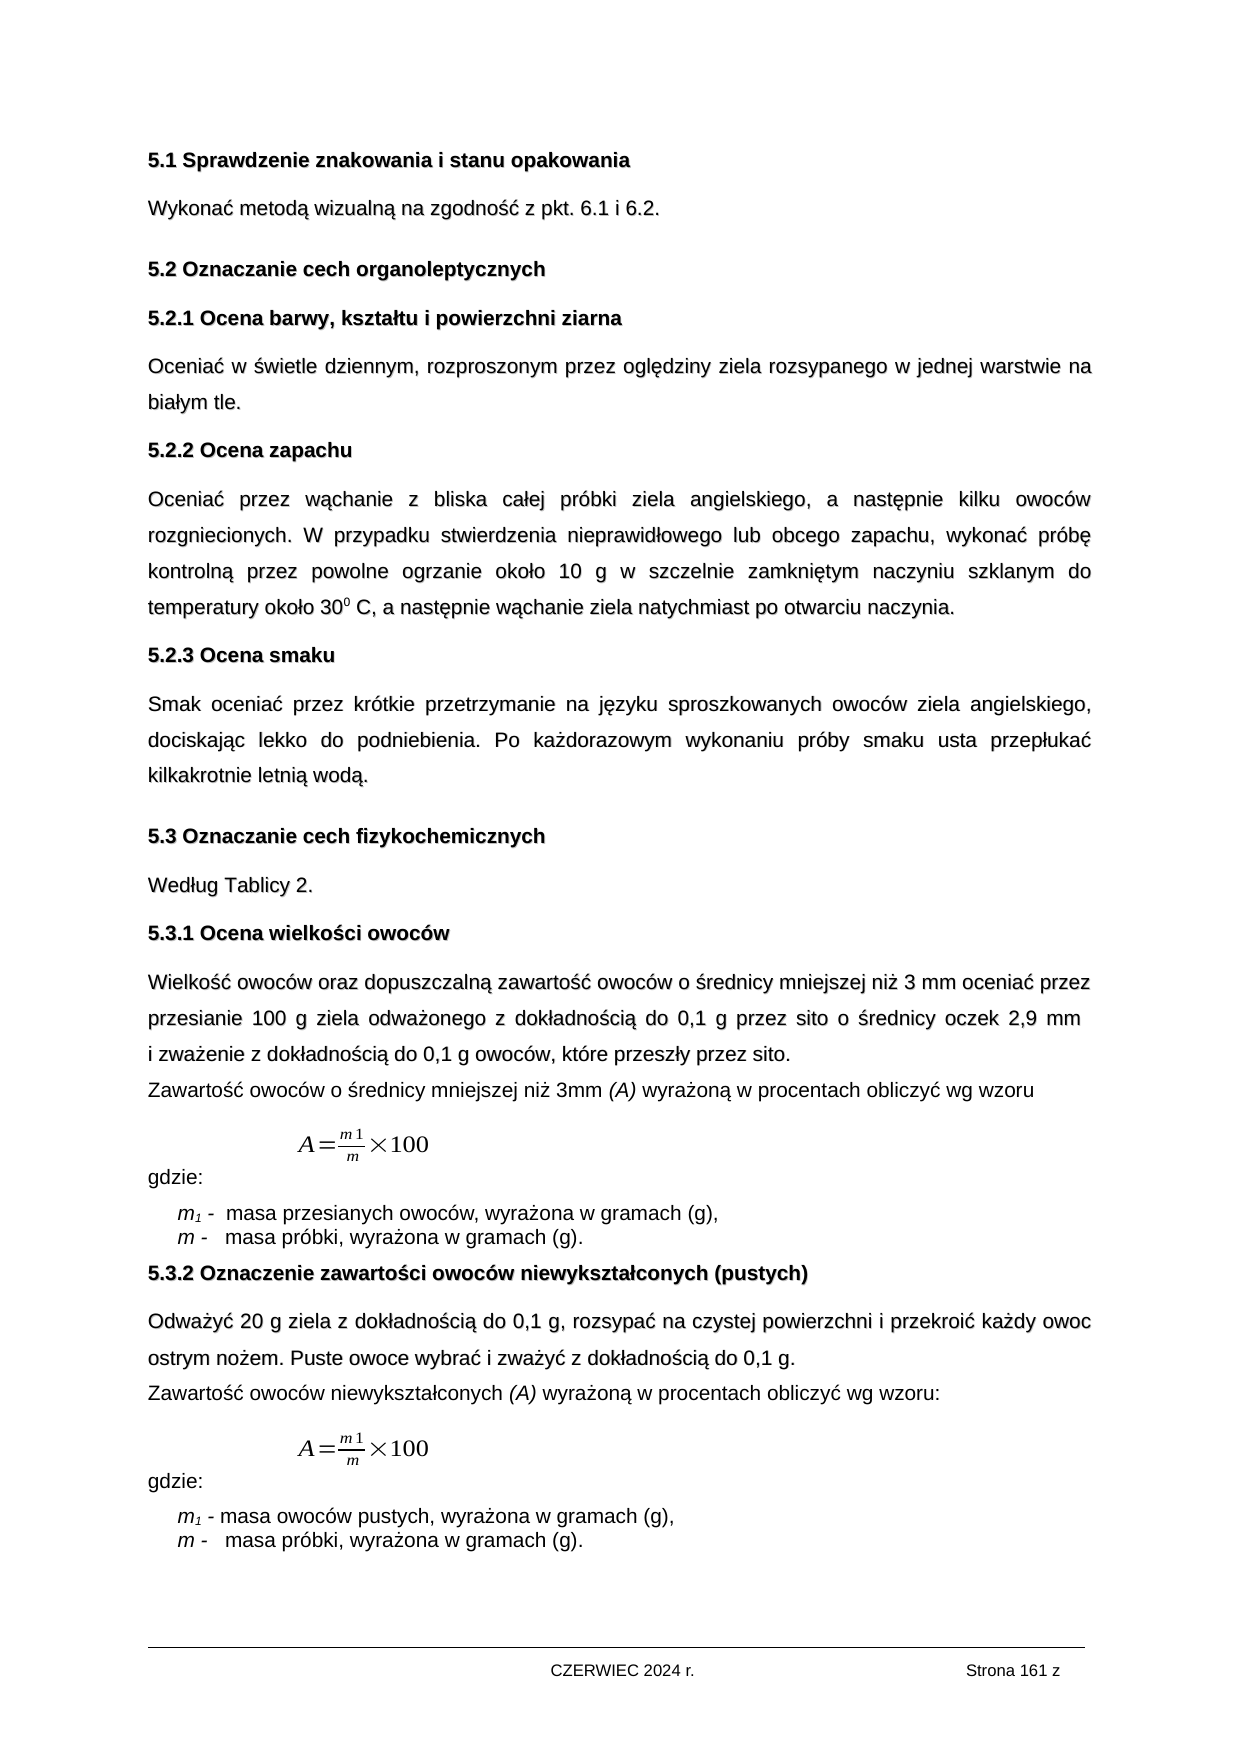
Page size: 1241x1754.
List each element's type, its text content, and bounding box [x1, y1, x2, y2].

text Wielkość owoców oraz dopuszczalną zawartość owoców o średnicy mniejszej niż 3 mm oceniać przez przesianie 100 g ziela odważonego z dokładnością do 0,1 g przez sito o średnicy oczek 2,9 mm i zważenie z dokładnością do 0,1 g owoców, które przeszły przez sito. [148, 969, 1092, 1065]
text 5.3.2 Oznaczenie zawartości owoców niewykształconych (pustych) [148, 1261, 1092, 1285]
text m1 - masa owoców pustych, wyrażona w gramach (g), [177, 1504, 1092, 1528]
text Smak oceniać przez krótkie przetrzymanie na języku sproszkowanych owoców ziela angielskiego, dociskając lekko do podniebienia. Po każdorazowym wykonaniu próby smaku usta przepłukać kilkakrotnie letnią wodą. [148, 691, 1092, 787]
text Oceniać w świetle dziennym, rozproszonym przez oględziny ziela rozsypanego w jednej warstwie na białym tle. [148, 354, 1092, 414]
text m - masa próbki, wyrażona w gramach (g). [177, 1528, 1092, 1552]
text 5.2.2 Ocena zapachu [148, 438, 1092, 462]
text 5.3.1 Ocena wielkości owoców [148, 921, 1092, 945]
text 5.2 Oznaczanie cech organoleptycznych [148, 257, 1092, 281]
text 5.1 Sprawdzenie znakowania i stanu opakowania [148, 148, 1092, 172]
text m1 - masa przesianych owoców, wyrażona w gramach (g), [177, 1201, 1092, 1224]
text Według Tablicy 2. [148, 873, 1092, 897]
text 5.2.1 Ocena barwy, kształtu i powierzchni ziarna [148, 306, 1092, 329]
text 5.2.3 Ocena smaku [148, 643, 1092, 667]
text Oceniać przez wąchanie z bliska całej próbki ziela angielskiego, a następnie kilku owoców rozgniecionych. W przypadku stwierdzenia nieprawidłowego lub obcego zapachu, wykonać próbę kontrolną przez powolne ogrzanie około 10 g w szczelnie zamkniętym naczyniu szklanym do temperatury około 300 C, a następnie wąchanie ziela natychmiast po otwarciu naczynia. [148, 487, 1092, 618]
text Zawartość owoców niewykształconych (A) wyrażoną w procentach obliczyć wg wzoru: [148, 1381, 1092, 1405]
text gdzie: [148, 1468, 1092, 1492]
text 5.3 Oznaczanie cech fizykochemicznych [148, 824, 1092, 848]
text gdzie: [148, 1164, 1092, 1188]
text Wykonać metodą wizualną na zgodność z pkt. 6.1 i 6.2. [148, 196, 1092, 220]
text Zawartość owoców o średnicy mniejszej niż 3mm (A) wyrażoną w procentach obliczyć wg wzoru [148, 1077, 1092, 1101]
text Odważyć 20 g ziela z dokładnością do 0,1 g, rozsypać na czystej powierzchni i przekroić każdy owoc ostrym nożem. Puste owoce wybrać i zważyć z dokładnością do 0,1 g. [148, 1309, 1092, 1369]
text m - masa próbki, wyrażona w gramach (g). [177, 1224, 1092, 1248]
